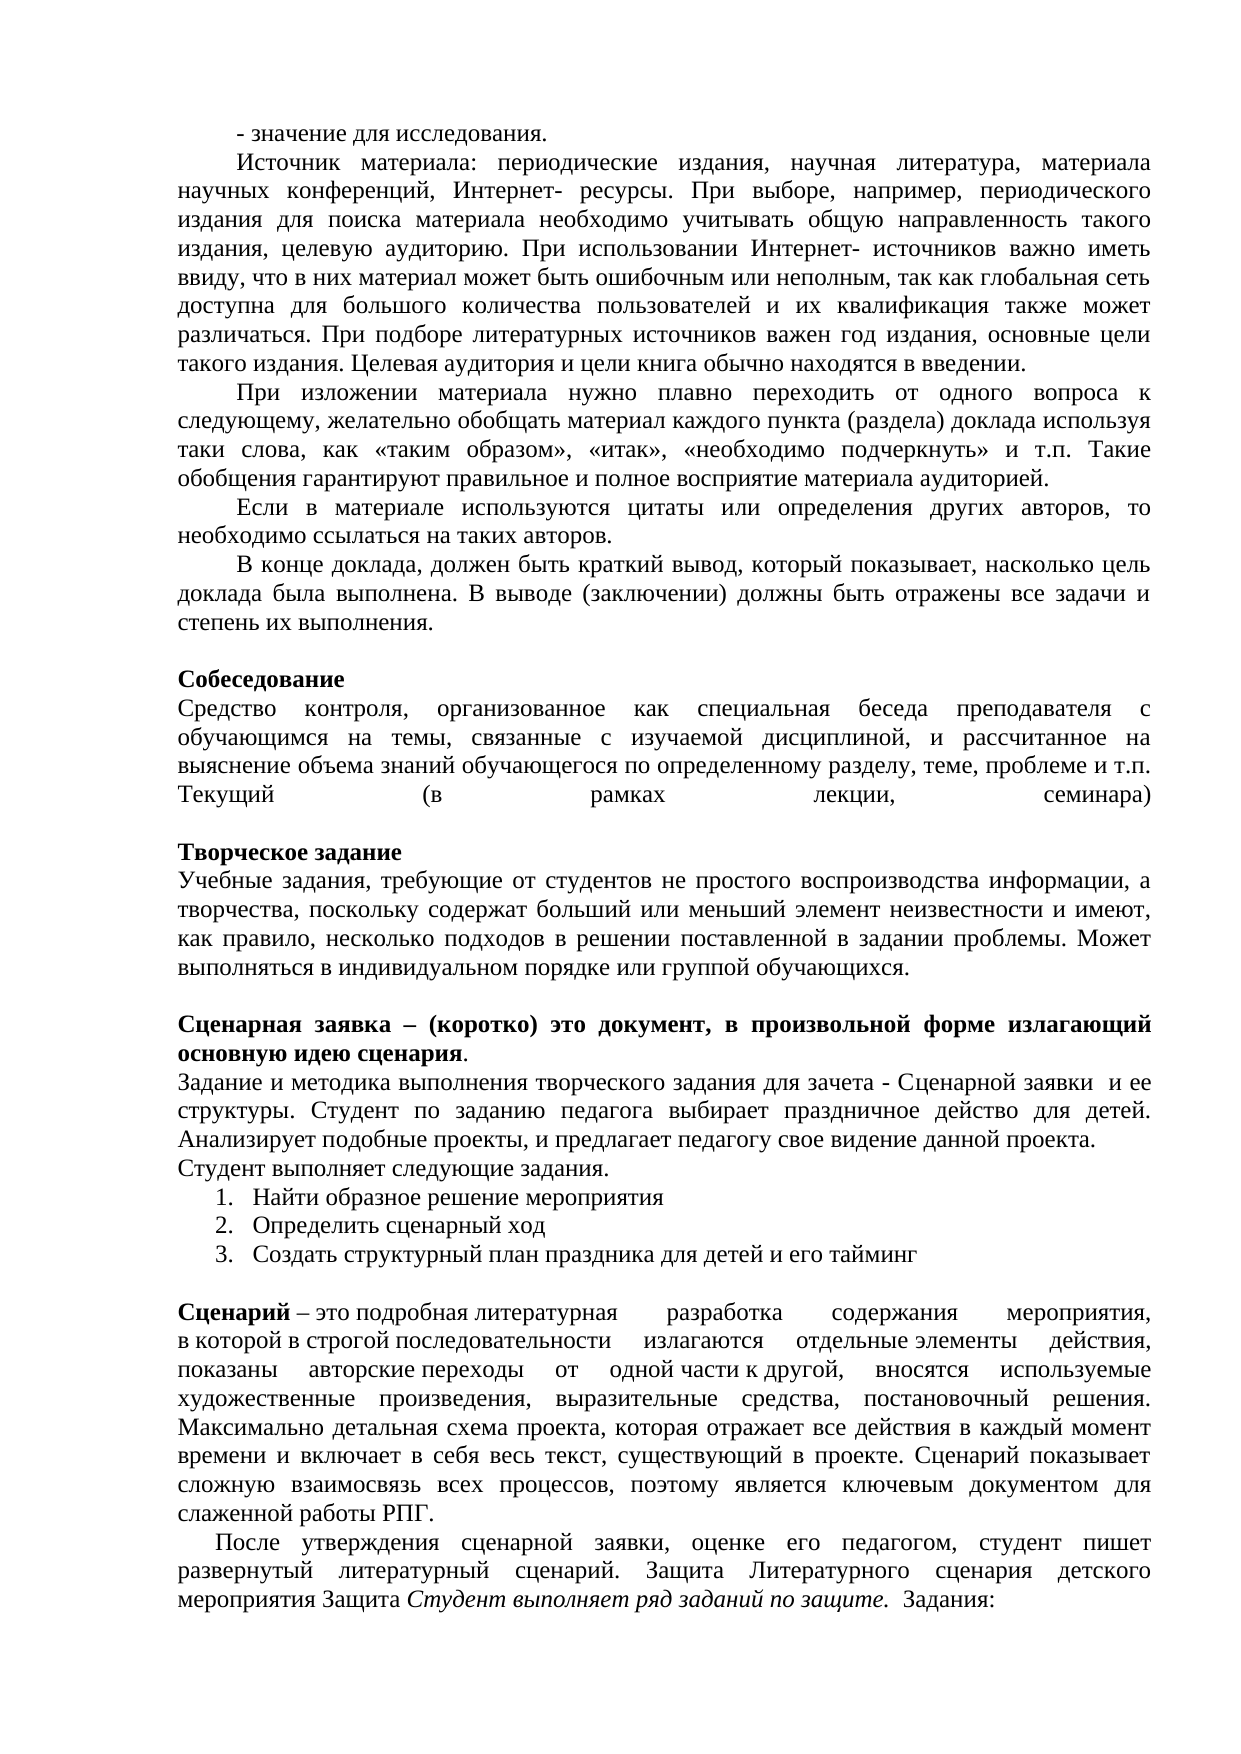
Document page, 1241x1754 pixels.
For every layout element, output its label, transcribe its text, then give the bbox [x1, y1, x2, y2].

text После утверждения сценарной заявки, оценке его педагогом, студент пишет развернутый литературный сценарий. Защита Литературного сценария детского мероприятия Защита Студент выполняет ряд заданий по защите. Задания: [177, 1527, 1152, 1613]
text Если в материале используются цитаты или определения других авторов, то необходимо ссылаться на таких авторов. [177, 492, 1152, 549]
text Задание и методика выполнения творческого задания для зачета - Сценарной заявки и ее структуры. Студент по заданию педагога выбирает праздничное действо для детей. Анализирует подобные проекты, и предлагает педагогу свое видение данной проекта. [177, 1067, 1152, 1153]
list Найти образное решение мероприятия [215, 1182, 1152, 1211]
list Создать структурный план праздника для детей и его тайминг [215, 1239, 1152, 1268]
text При изложении материала нужно плавно переходить от одного вопроса к следующему, желательно обобщать материал каждого пункта (раздела) доклада используя таки слова, как «таким образом», «итак», «необходимо подчеркнуть» и т.п. Такие обобщения гарантируют правильное и полное восприятие материала аудиторией. [177, 377, 1152, 492]
text Собеседование [177, 664, 1152, 693]
text - значение для исследования. [177, 118, 1152, 147]
text Средство контроля, организованное как специальная беседа преподавателя с обучающимся на темы, связанные с изучаемой дисциплиной, и рассчитанное на выяснение объема знаний обучающегося по определенному разделу, теме, проблеме и т.п. Текущий (в рамках лекции, семинара) [177, 693, 1152, 837]
text Источник материала: периодические издания, научная литература, материала научных конференций, Интернет- ресурсы. При выборе, например, периодического издания для поиска материала необходимо учитывать общую направленность такого издания, целевую аудиторию. При использовании Интернет- источников важно иметь ввиду, что в них материал может быть ошибочным или неполным, так как глобальная сеть доступна для большого количества пользователей и их квалификация также может различаться. При подборе литературных источников важен год издания, основные цели такого издания. Целевая аудитория и цели книга обычно находятся в введении. [177, 147, 1152, 377]
text Студент выполняет следующие задания. [177, 1153, 1152, 1182]
text Сценарий – это подробная литературная разработка содержания мероприятия, в которой в строгой последовательности излагаются отдельные элементы действия, показаны авторские переходы от одной части к другой, вносятся используемые художественные произведения, выразительные средства, постановочный решения. Максимально детальная схема проекта, которая отражает все действия в каждый момент времени и включает в себя весь текст, существующий в проекте. Сценарий показывает сложную взаимосвязь всех процессов, поэтому является ключевым документом для слаженной работы РПГ. [177, 1297, 1152, 1527]
list Определить сценарный ход [215, 1211, 1152, 1239]
text Сценарная заявка – (коротко) это документ, в произвольной форме излагающий основную идею сценария. [177, 1009, 1152, 1067]
text Учебные задания, требующие от студентов не простого воспроизводства информации, а творчества, поскольку содержат больший или меньший элемент неизвестности и имеют, как правило, несколько подходов в решении поставленной в задании проблемы. Может выполняться в индивидуальном порядке или группой обучающихся. [177, 866, 1152, 981]
text Творческое задание [177, 837, 1152, 866]
text В конце доклада, должен быть краткий вывод, который показывает, насколько цель доклада была выполнена. В выводе (заключении) должны быть отражены все задачи и степень их выполнения. [177, 549, 1152, 636]
